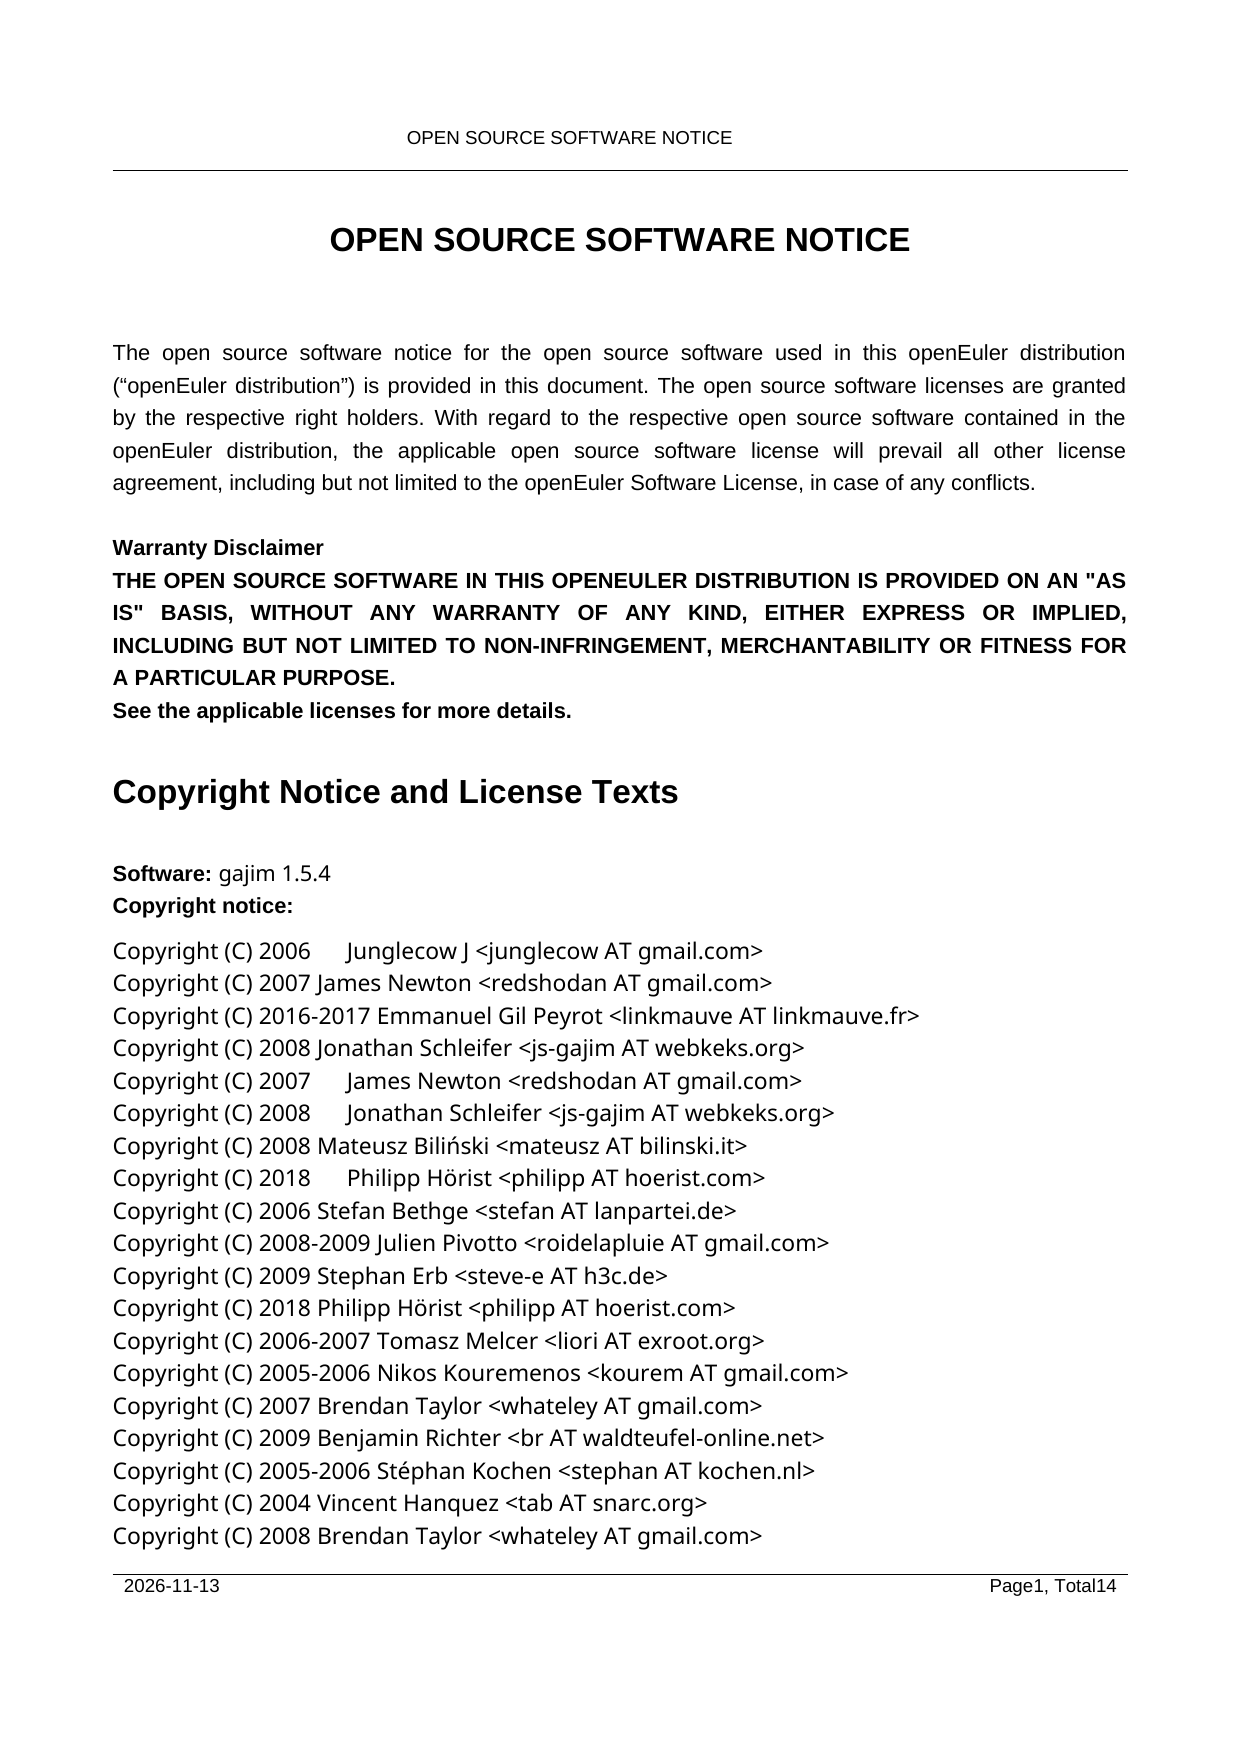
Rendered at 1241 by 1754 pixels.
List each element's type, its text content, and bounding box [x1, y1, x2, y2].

text Copyright Notice and License Texts [112, 759, 1128, 824]
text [112, 934, 1128, 1551]
text THE OPEN SOURCE SOFTWARE IN THIS OPENEULER DISTRIBUTION IS PROVIDED ON AN "AS IS" BASIS, WITHOUT ANY WARRANTY OF ANY KIND, EITHER EXPRESS OR IMPLIED, INCLUDING BUT NOT LIMITED TO NON-INFRINGEMENT, MERCHANTABILITY OR FITNESS FOR A PARTICULAR PURPOSE. See the applicable licenses for more details. [112, 564, 1128, 726]
title Software: gajim 1.5.4 [112, 856, 1128, 889]
text The open source software notice for the open source software used in this openEuler distribution (“openEuler distribution”) is provided in this document. The open source software licenses are granted by the respective right holders. With regard to the respective open source software contained in the openEuler distribution, the applicable open source software license will prevail all other license agreement, including but not limited to the openEuler Software License, in case of any conflicts. [112, 336, 1128, 499]
text Warranty Disclaimer [112, 531, 1128, 564]
text OPEN SOURCE SOFTWARE NOTICE [112, 206, 1128, 271]
text Copyright notice: [112, 889, 1128, 921]
